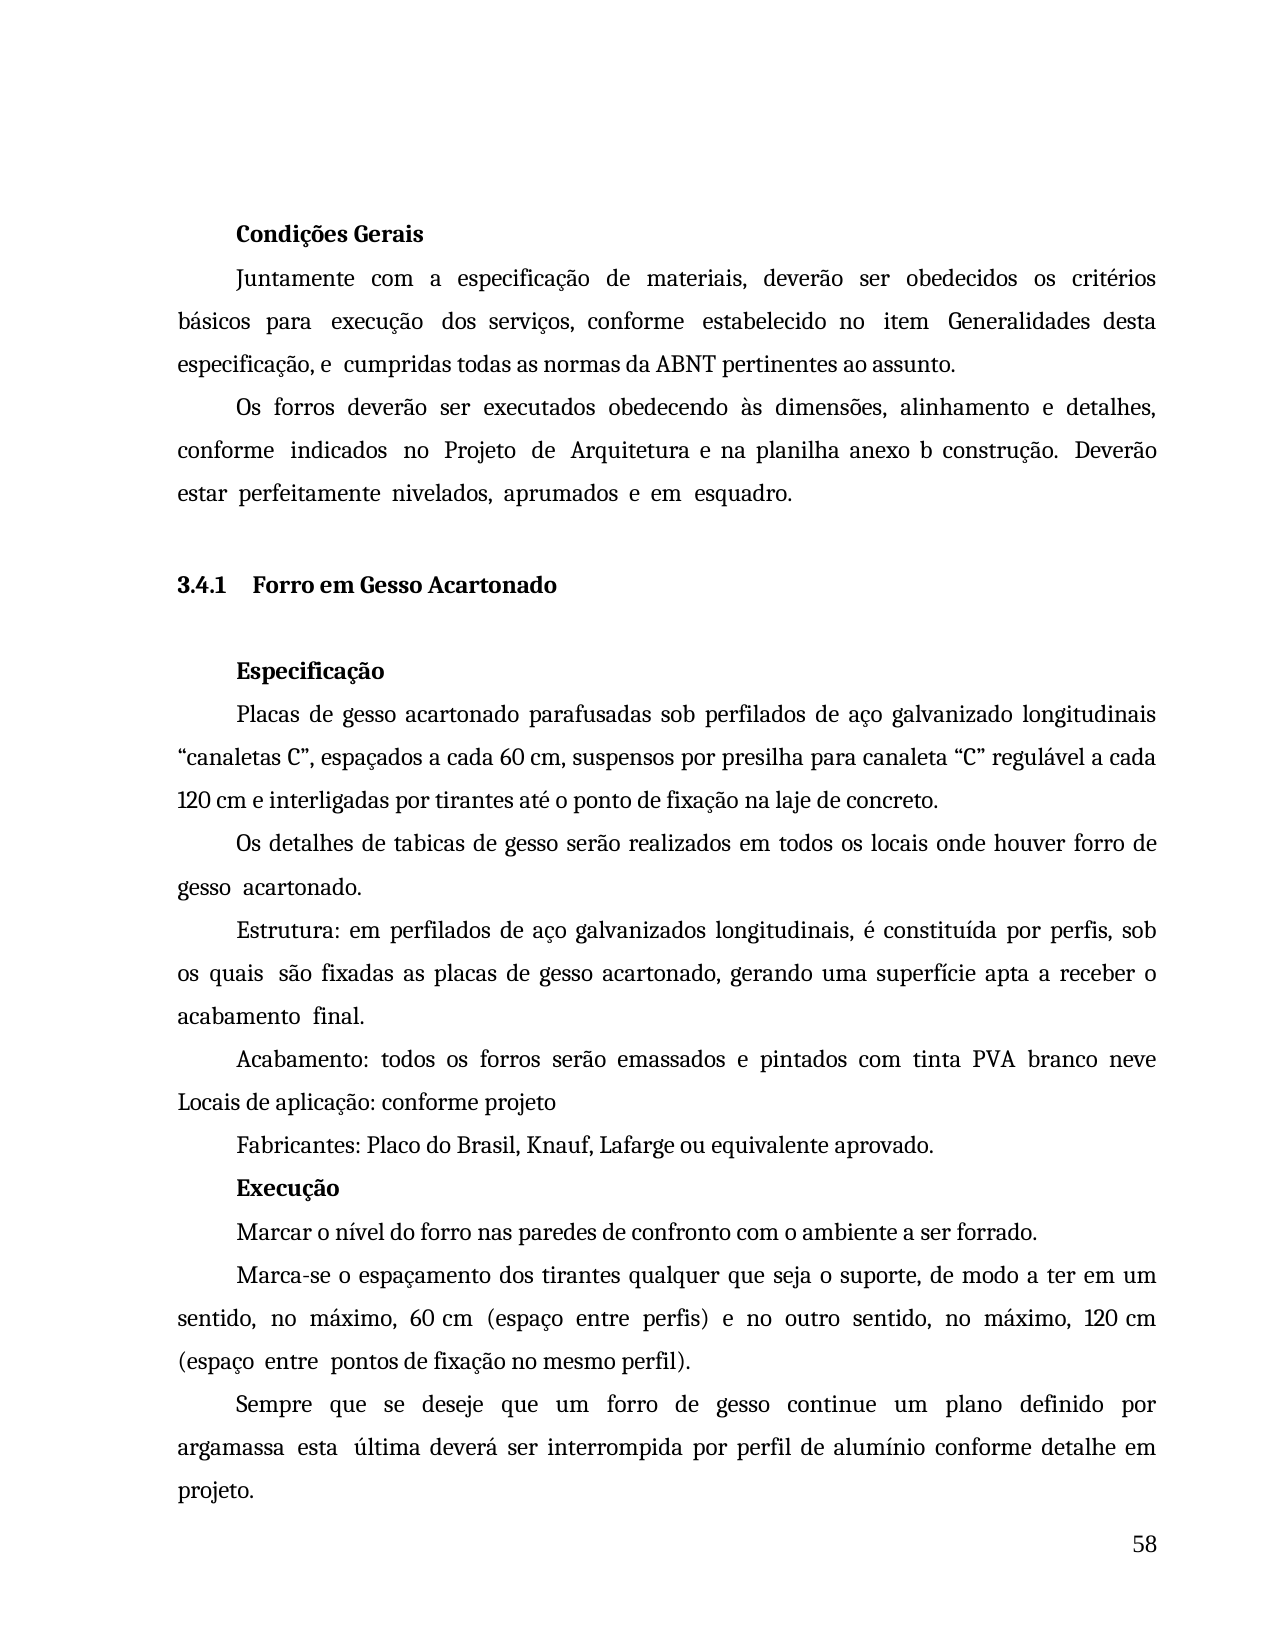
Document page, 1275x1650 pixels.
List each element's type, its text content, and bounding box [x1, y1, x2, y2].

text Os detalhes de tabicas de gesso serão realizados em todos os locais onde houver forro de gesso acartonado. [177, 829, 1157, 901]
text Marcar o nível do forro nas paredes de confronto com o ambiente a ser forrado. [177, 1217, 1157, 1246]
subtitle Forro em Gesso Acartonado [177, 571, 1157, 599]
text Especificação [177, 657, 1157, 686]
text Sempre que se deseje que um forro de gesso continue um plano definido por argamassa esta última deverá ser interrompida por perfil de alumínio conforme detalhe em projeto. [177, 1390, 1157, 1505]
text Os forros deverão ser executados obedecendo às dimensões, alinhamento e detalhes, conforme indicados no Projeto de Arquitetura e na planilha anexo b construção. Deverão estar perfeitamente nivelados, aprumados e em esquadro. [177, 393, 1157, 508]
text Placas de gesso acartonado parafusadas sob perfilados de aço galvanizado longitudinais “canaletas C”, espaçados a cada 60 cm, suspensos por presilha para canaleta “C” regulável a cada 120 cm e interligadas por tirantes até o ponto de fixação na laje de concreto. [177, 700, 1157, 815]
text Fabricantes: Placo do Brasil, Knauf, Lafarge ou equivalente aprovado. [177, 1131, 1157, 1160]
text Condições Gerais [177, 220, 1157, 249]
text Estrutura: em perfilados de aço galvanizados longitudinais, é constituída por perfis, sob os quais são fixadas as placas de gesso acartonado, gerando uma superfície apta a receber o acabamento final. [177, 916, 1157, 1031]
text Marca-se o espaçamento dos tirantes qualquer que seja o suporte, de modo a ter em um sentido, no máximo, 60 cm (espaço entre perfis) e no outro sentido, no máximo, 120 cm (espaço entre pontos de fixação no mesmo perfil). [177, 1261, 1157, 1376]
text Execução [177, 1174, 1157, 1203]
text Juntamente com a especificação de materiais, deverão ser obedecidos os critérios básicos para execução dos serviços, conforme estabelecido no item Generalidades desta especificação, e cumpridas todas as normas da ABNT pertinentes ao assunto. [177, 263, 1157, 378]
text Acabamento: todos os forros serão emassados e pintados com tinta PVA branco neve Locais de aplicação: conforme projeto [177, 1045, 1157, 1117]
